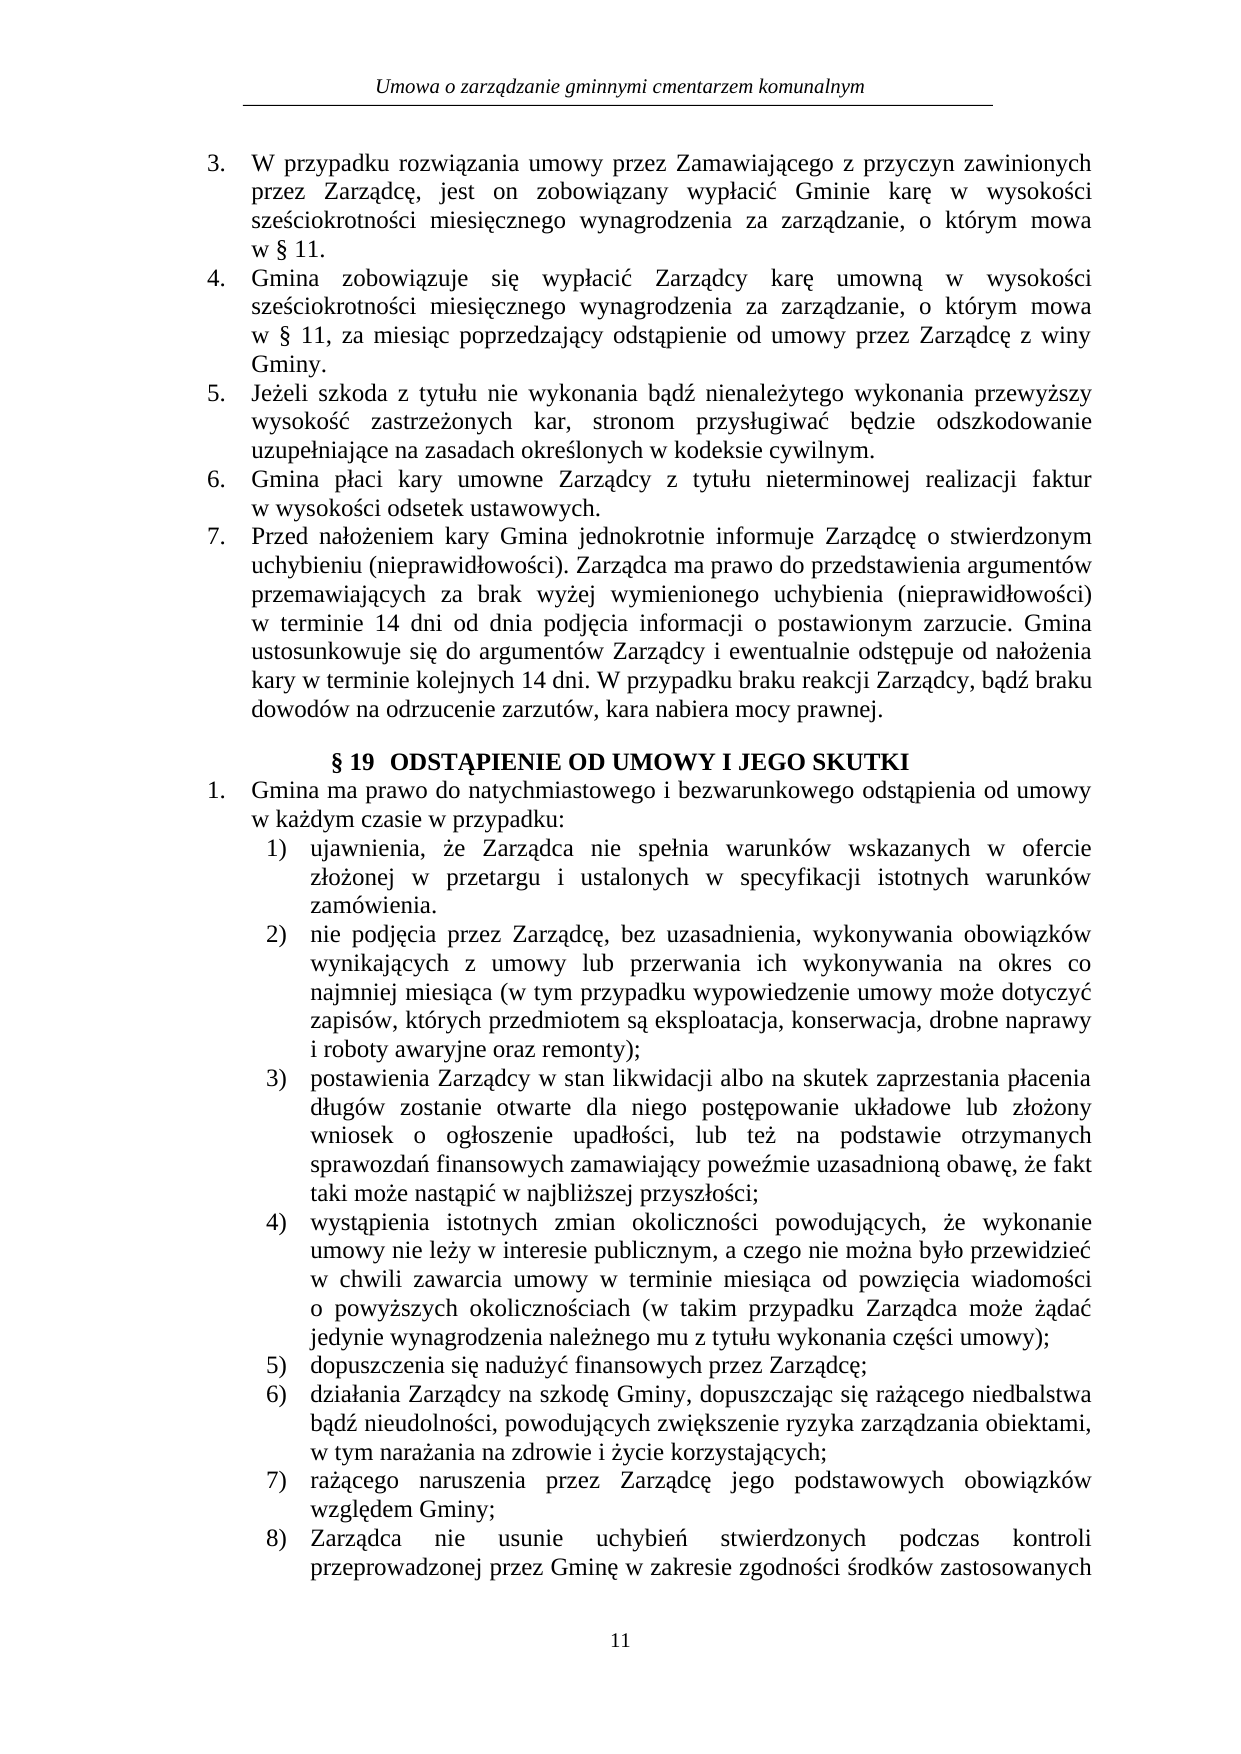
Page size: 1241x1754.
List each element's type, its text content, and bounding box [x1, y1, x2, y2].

list Gmina płaci kary umowne Zarządcy z tytułu nieterminowej realizacji faktur w wysokości odsetek ustawowych. [207, 464, 1092, 521]
list wystąpienia istotnych zmian okoliczności powodujących, że wykonanie umowy nie leży w interesie publicznym, a czego nie można było przewidzieć w chwili zawarcia umowy w terminie miesiąca od powzięcia wiadomości o powyższych okolicznościach (w takim przypadku Zarządca może żądać jedynie wynagrodzenia należnego mu z tytułu wykonania części umowy); [266, 1207, 1092, 1351]
list dopuszczenia się nadużyć finansowych przez Zarządcę; [266, 1351, 1092, 1379]
list W przypadku rozwiązania umowy przez Zamawiającego z przyczyn zawinionych przez Zarządcę, jest on zobowiązany wypłacić Gminie karę w wysokości sześciokrotności miesięcznego wynagrodzenia za zarządzanie, o którym mowa w § 11. [207, 148, 1092, 263]
list działania Zarządcy na szkodę Gminy, dopuszczając się rażącego niedbalstwa bądź nieudolności, powodujących zwiększenie ryzyka zarządzania obiektami, w tym narażania na zdrowie i życie korzystających; [266, 1379, 1092, 1466]
list nie podjęcia przez Zarządcę, bez uzasadnienia, wykonywania obowiązków wynikających z umowy lub przerwania ich wykonywania na okres co najmniej miesiąca (w tym przypadku wypowiedzenie umowy może dotyczyć zapisów, których przedmiotem są eksploatacja, konserwacja, drobne naprawy i roboty awaryjne oraz remonty); [266, 919, 1092, 1063]
list ujawnienia, że Zarządca nie spełnia warunków wskazanych w ofercie złożonej w przetargu i ustalonych w specyfikacji istotnych warunków zamówienia. [266, 833, 1092, 919]
list Przed nałożeniem kary Gmina jednokrotnie informuje Zarządcę o stwierdzonym uchybieniu (nieprawidłowości). Zarządca ma prawo do przedstawienia argumentów przemawiających za brak wyżej wymienionego uchybienia (nieprawidłowości) w terminie 14 dni od dnia podjęcia informacji o postawionym zarzucie. Gmina ustosunkowuje się do argumentów Zarządcy i ewentualnie odstępuje od nałożenia kary w terminie kolejnych 14 dni. W przypadku braku reakcji Zarządcy, bądź braku dowodów na odrzucenie zarzutów, kara nabiera mocy prawnej. [207, 521, 1092, 723]
list Gmina ma prawo do natychmiastowego i bezwarunkowego odstąpienia od umowy w każdym czasie w przypadku: [207, 776, 1092, 833]
list Gmina zobowiązuje się wypłacić Zarządcy karę umowną w wysokości sześciokrotności miesięcznego wynagrodzenia za zarządzanie, o którym mowa w § 11, za miesiąc poprzedzający odstąpienie od umowy przez Zarządcę z winy Gminy. [207, 263, 1092, 378]
list Jeżeli szkoda z tytułu nie wykonania bądź nienależytego wykonania przewyższy wysokość zastrzeżonych kar, stronom przysługiwać będzie odszkodowanie uzupełniające na zasadach określonych w kodeksie cywilnym. [207, 378, 1092, 464]
text § 19 ODSTĄPIENIE OD UMOWY I JEGO SKUTKI [148, 747, 1092, 776]
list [266, 1523, 1092, 1581]
list rażącego naruszenia przez Zarządcę jego podstawowych obowiązków względem Gminy; [266, 1466, 1092, 1523]
list postawienia Zarządcy w stan likwidacji albo na skutek zaprzestania płacenia długów zostanie otwarte dla niego postępowanie układowe lub złożony wniosek o ogłoszenie upadłości, lub też na podstawie otrzymanych sprawozdań finansowych zamawiający poweźmie uzasadnioną obawę, że fakt taki może nastąpić w najbliższej przyszłości; [266, 1063, 1092, 1207]
